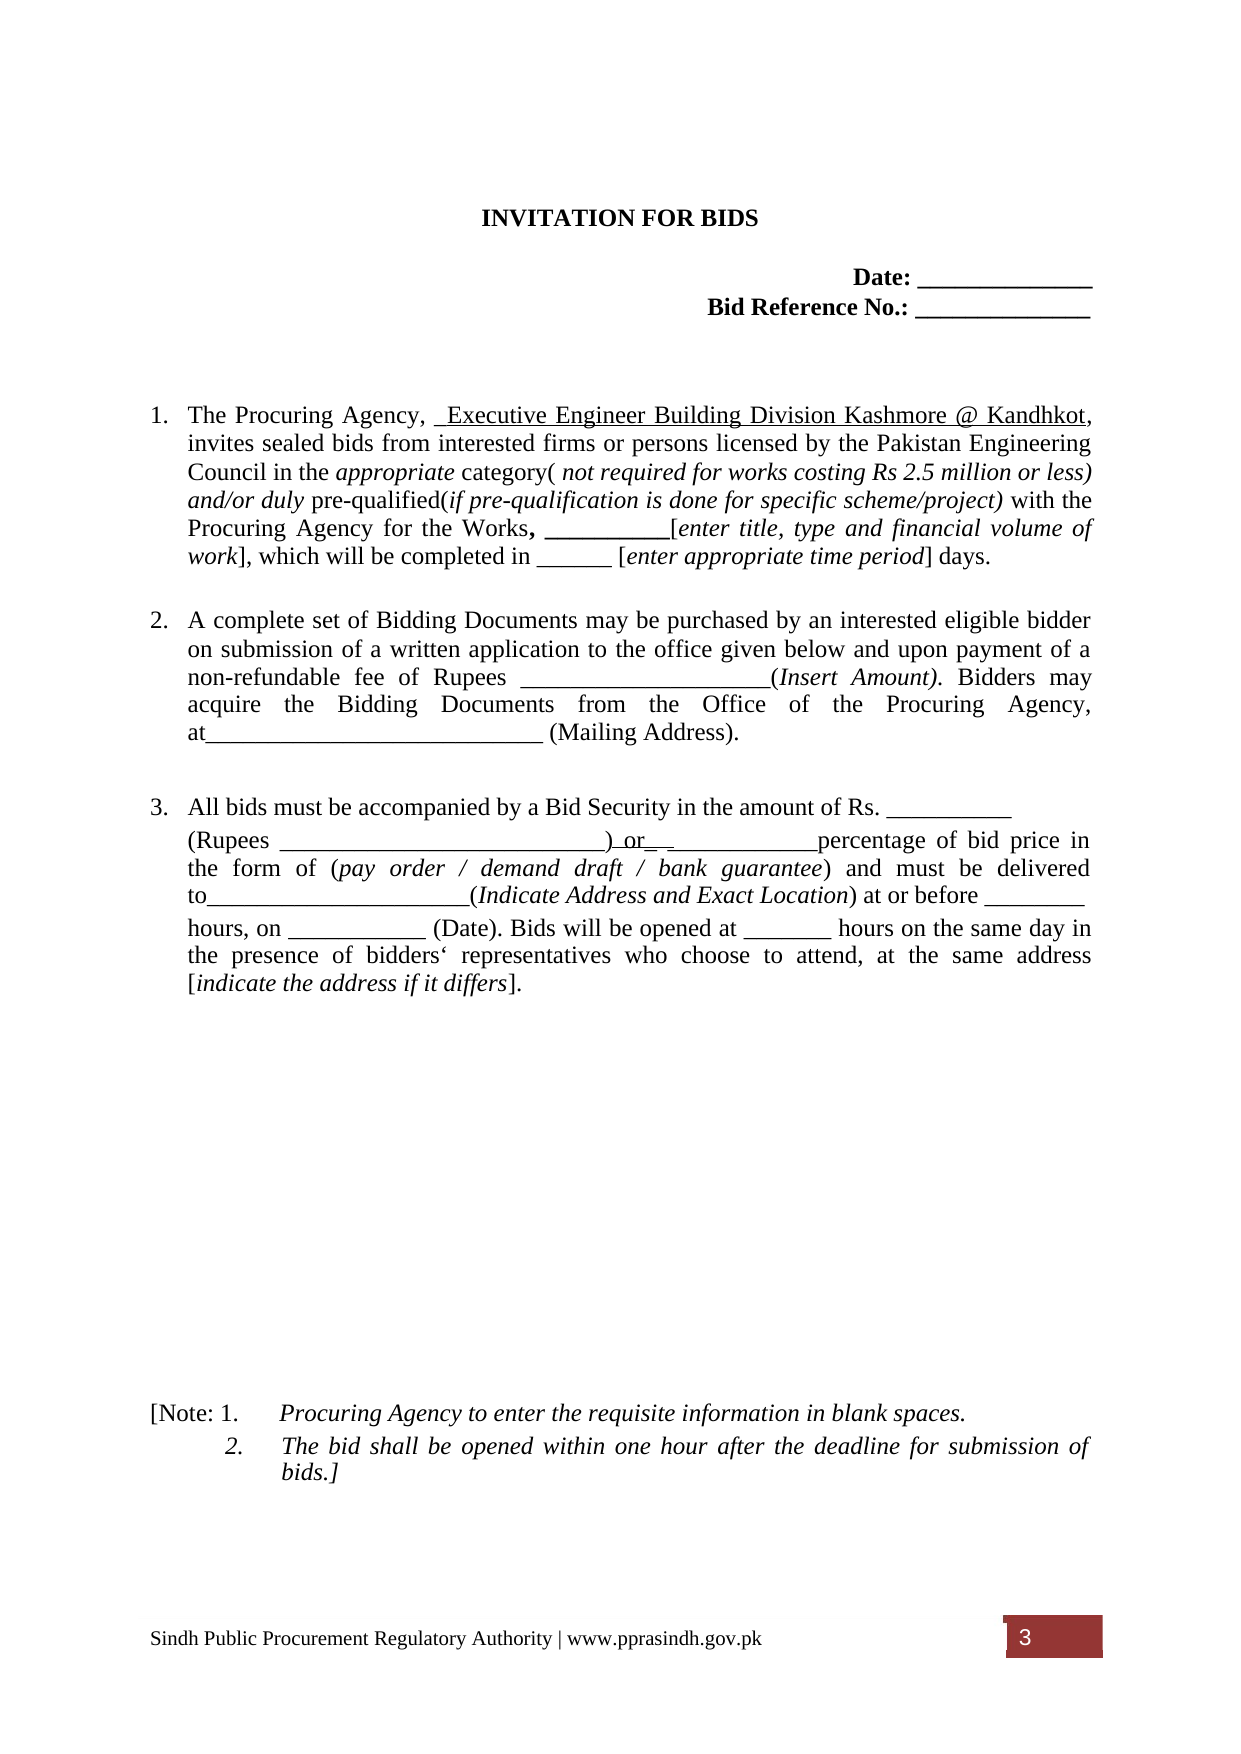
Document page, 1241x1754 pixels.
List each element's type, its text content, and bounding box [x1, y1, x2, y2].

list The Procuring Agency, _Executive Engineer Building Division Kashmore @ Kandhkot, invites sealed bids from interested firms or persons licensed by the Pakistan Engineering Council in the appropriate category( not required for works costing Rs 2.5 million or less) and/or duly pre-qualified(if pre-qualification is done for specific scheme/project) with the Procuring Agency for the Works, __________[enter title, type and financial volume of work], which will be completed in ______ [enter appropriate time period] days. [150, 401, 1092, 570]
list A complete set of Bidding Documents may be purchased by an interested eligible bidder on submission of a written application to the office given below and upon payment of a non-refundable fee of Rupees ____________________(Insert Amount). Bidders may acquire the Bidding Documents from the Office of the Procuring Agency, at___________________________ (Mailing Address). [150, 607, 1092, 746]
text (Rupees __________________________) or_ ____________percentage of bid price in the form of (pay order / demand draft / bank guarantee) and must be delivered to_____________________(Indicate Address and Exact Location) at or before ________ [187, 827, 1090, 908]
text [Note: 1. Procuring Agency to enter the requisite information in blank spaces. [150, 1398, 1092, 1427]
text INVITATION FOR BIDS [481, 203, 1092, 232]
text hours, on ___________ (Date). Bids will be opened at _______ hours on the same day in the presence of bidders‘ representatives who choose to attend, at the same address [indicate the address if it differs]. [187, 915, 1092, 996]
list The bid shall be opened within one hour after the deadline for submission of bids.] [225, 1434, 1090, 1486]
picture [138, 1615, 1103, 1650]
text Bid Reference No.: ______________ [150, 292, 1090, 321]
table_header 3 [888, 1624, 1031, 1650]
table_header Sindh Public Procurement Regulatory Authority | www.pprasindh.gov.pk [150, 1624, 887, 1650]
list All bids must be accompanied by a Bid Security in the amount of Rs. __________ [150, 792, 1092, 821]
text Date: ______________ [150, 262, 1092, 291]
